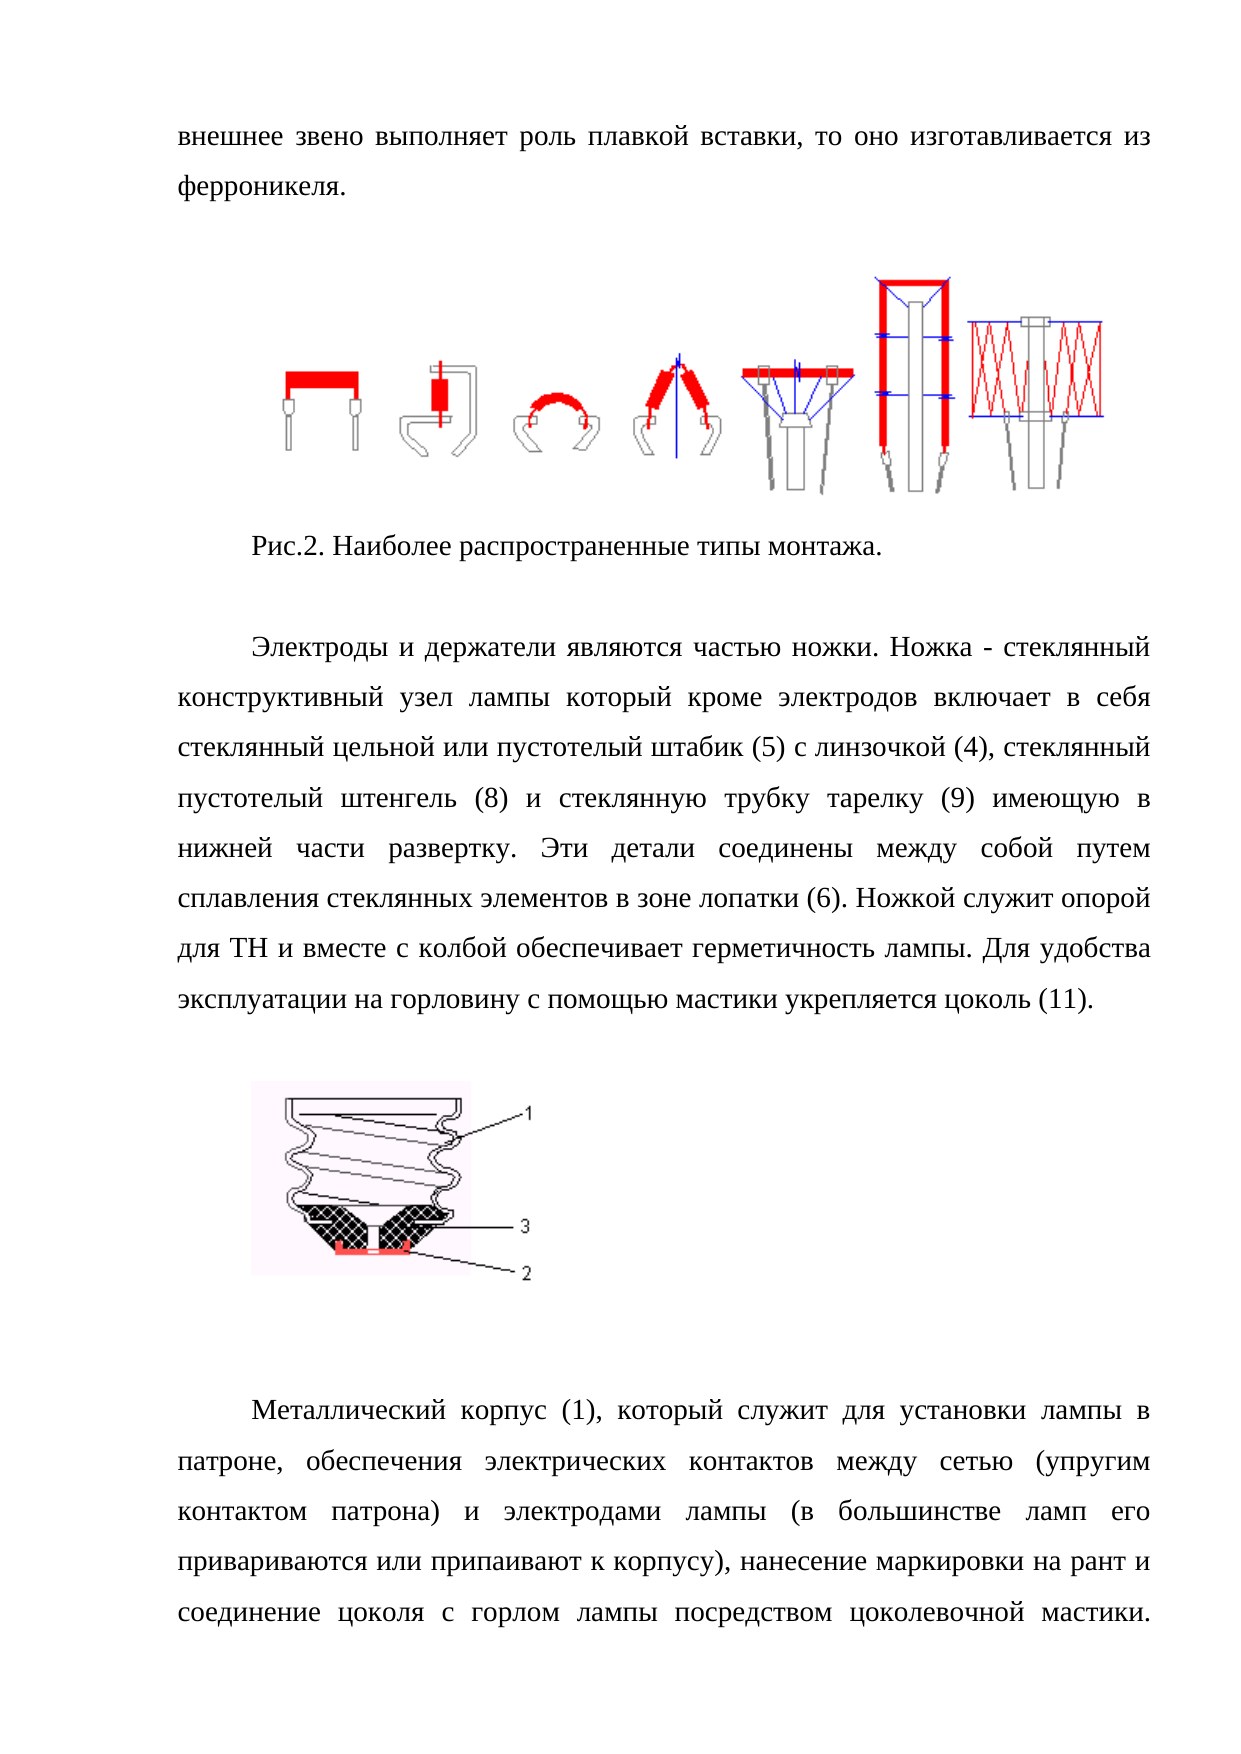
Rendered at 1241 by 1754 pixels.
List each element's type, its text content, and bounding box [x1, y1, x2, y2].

picture [251, 268, 1133, 512]
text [177, 118, 1152, 202]
text Рис.2. Наиболее распространенные типы монтажа. [177, 528, 1152, 562]
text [177, 1392, 1152, 1627]
text Электроды и держатели являются частью ножки. Ножка - стеклянный конструктивный узел лампы который кроме электродов включает в себя стеклянный цельной или пустотелый штабик (5) с линзочкой (4), стеклянный пустотелый штенгель (8) и стеклянную трубку тарелку (9) имеющую в нижней части развертку. Эти детали соединены между собой путем сплавления стеклянных элементов в зоне лопатки (6). Ножкой служит опорой для ТН и вместе с колбой обеспечивает герметичность лампы. Для удобства эксплуатации на горловину с помощью мастики укрепляется цоколь (11). [177, 629, 1152, 1014]
picture [251, 1081, 548, 1326]
